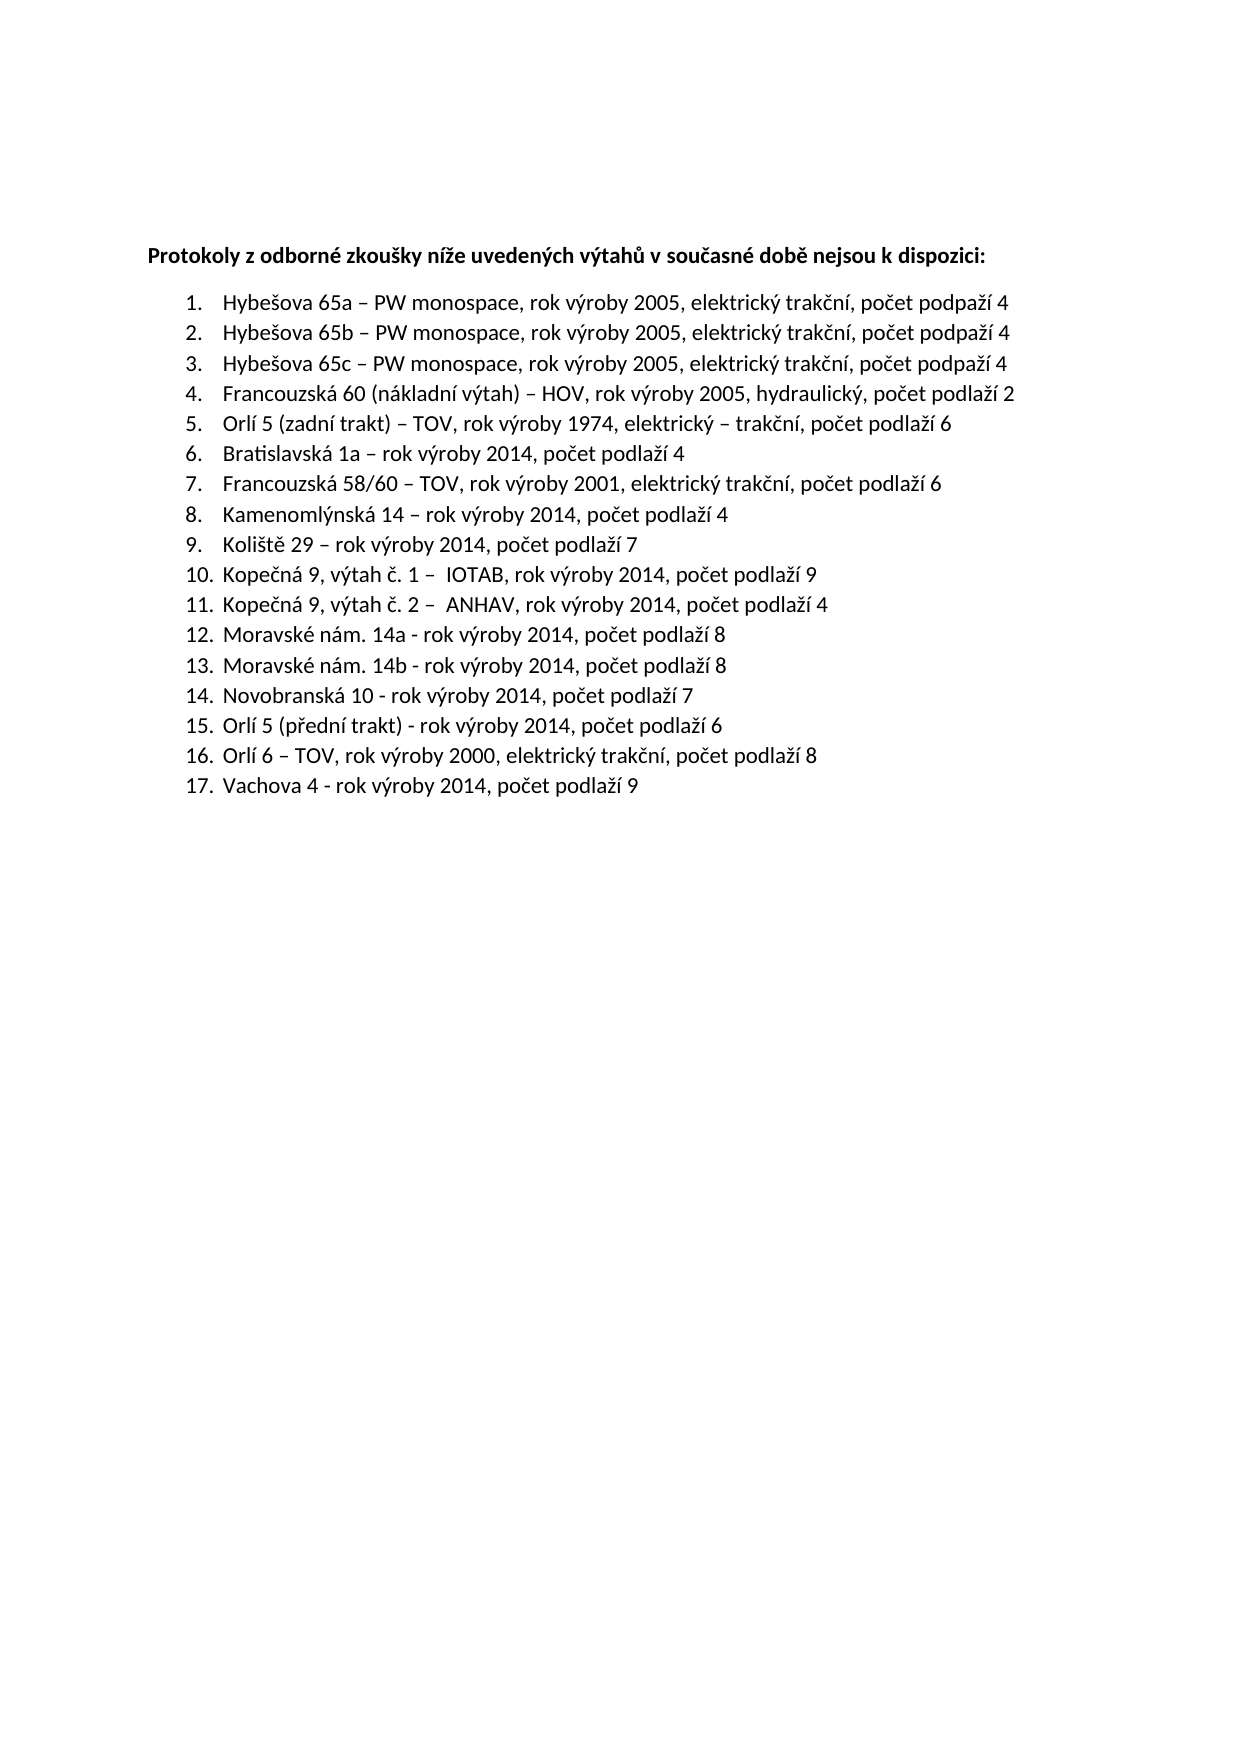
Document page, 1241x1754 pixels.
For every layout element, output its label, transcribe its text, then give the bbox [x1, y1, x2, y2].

list Kamenomlýnská 14 – rok výroby 2014, počet podlaží 4 [185, 500, 1093, 528]
list Koliště 29 – rok výroby 2014, počet podlaží 7 [185, 530, 1093, 558]
list Francouzská 58/60 – TOV, rok výroby 2001, elektrický trakční, počet podlaží 6 [185, 469, 1093, 497]
list Hybešova 65a – PW monospace, rok výroby 2005, elektrický trakční, počet podpaží 4 [185, 288, 1093, 316]
list Moravské nám. 14a - rok výroby 2014, počet podlaží 8 [185, 621, 1093, 648]
list Kopečná 9, výtah č. 2 – ANHAV, rok výroby 2014, počet podlaží 4 [185, 590, 1093, 618]
list Novobranská 10 - rok výroby 2014, počet podlaží 7 [185, 681, 1093, 709]
list Vachova 4 - rok výroby 2014, počet podlaží 9 [185, 772, 1093, 799]
list Orlí 5 (přední trakt) - rok výroby 2014, počet podlaží 6 [185, 711, 1093, 739]
list Francouzská 60 (nákladní výtah) – HOV, rok výroby 2005, hydraulický, počet podlaží 2 [185, 379, 1093, 407]
list Hybešova 65c – PW monospace, rok výroby 2005, elektrický trakční, počet podpaží 4 [185, 349, 1093, 377]
list Moravské nám. 14b - rok výroby 2014, počet podlaží 8 [185, 651, 1093, 679]
list Orlí 6 – TOV, rok výroby 2000, elektrický trakční, počet podlaží 8 [185, 741, 1093, 769]
list Bratislavská 1a – rok výroby 2014, počet podlaží 4 [185, 439, 1093, 467]
list Hybešova 65b – PW monospace, rok výroby 2005, elektrický trakční, počet podpaží 4 [185, 318, 1093, 346]
list Orlí 5 (zadní trakt) – TOV, rok výroby 1974, elektrický – trakční, počet podlaží 6 [185, 409, 1093, 437]
text Protokoly z odborné zkoušky níže uvedených výtahů v současné době nejsou k dispozici: [148, 241, 1093, 269]
list Kopečná 9, výtah č. 1 – IOTAB, rok výroby 2014, počet podlaží 9 [185, 560, 1093, 588]
